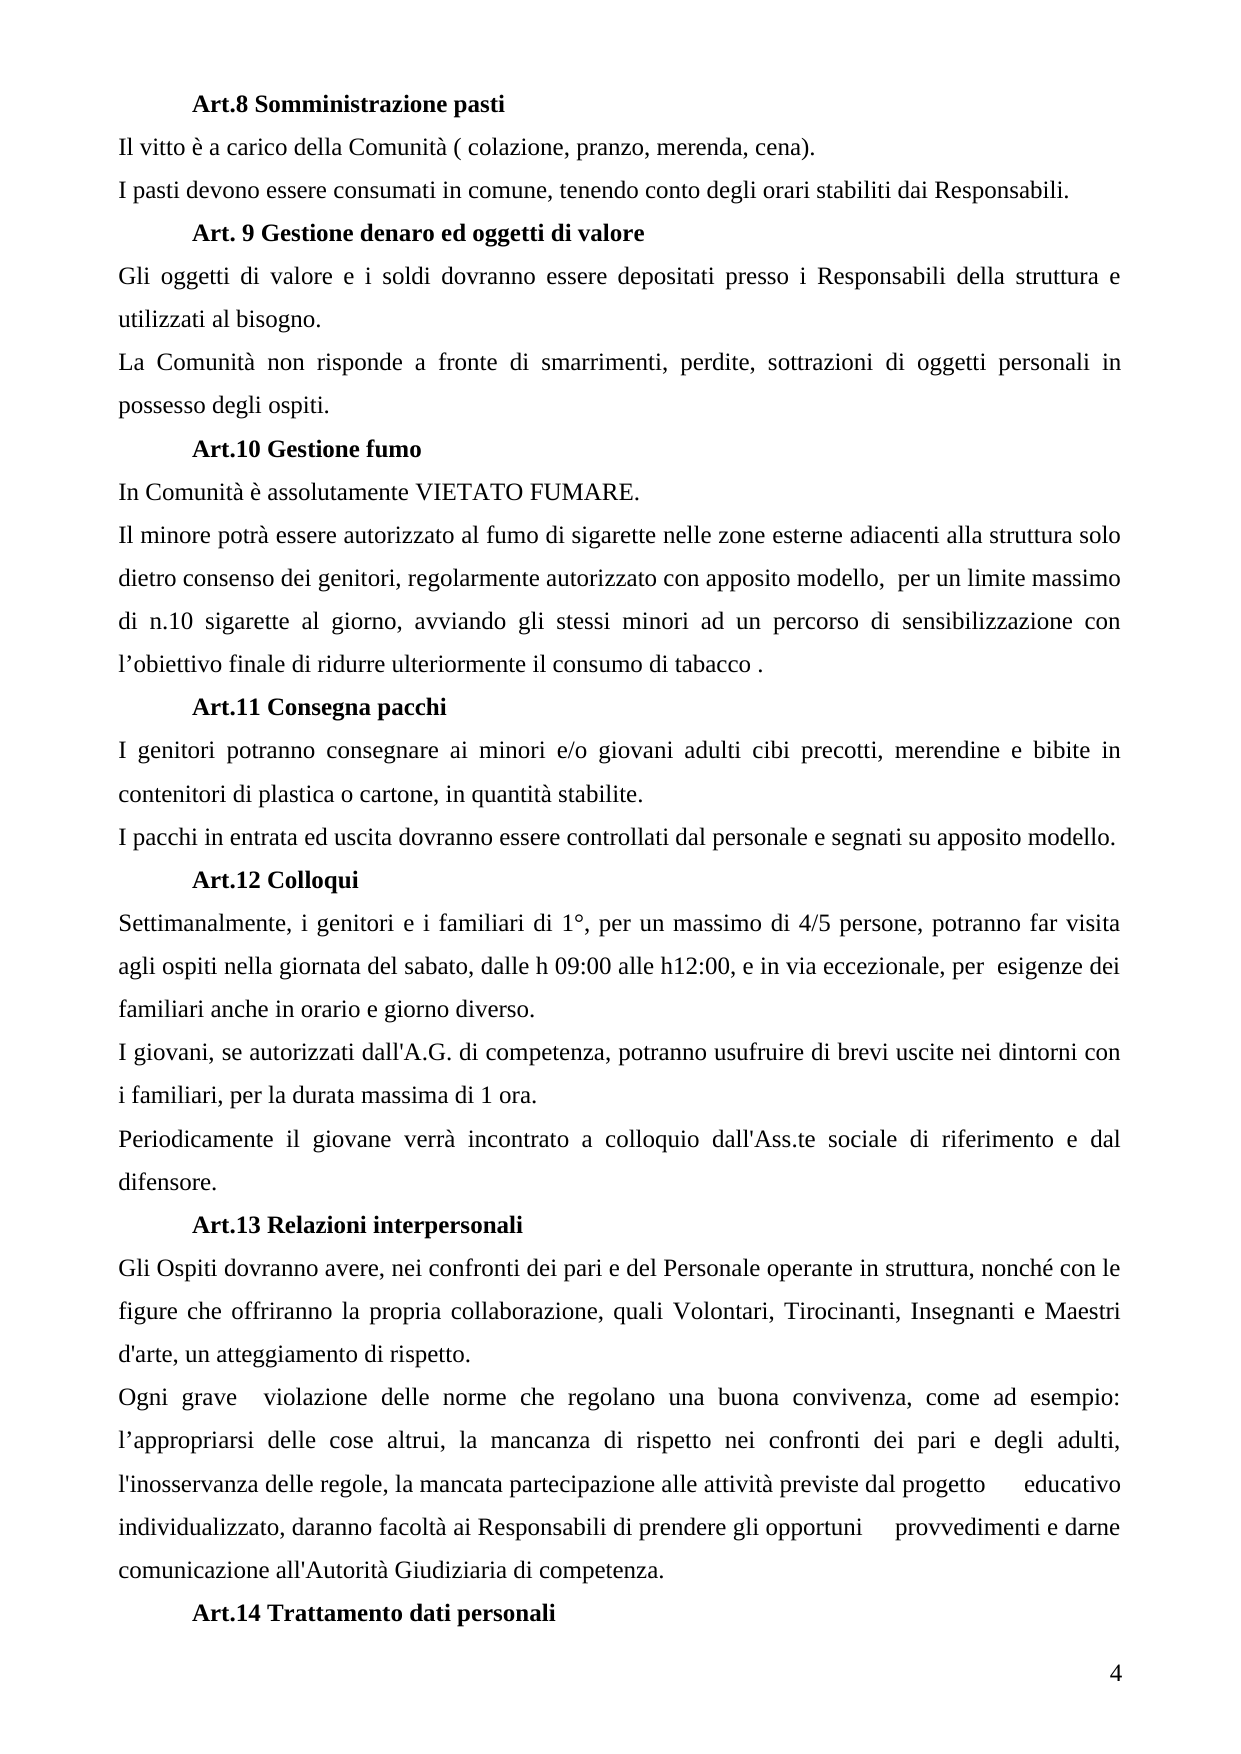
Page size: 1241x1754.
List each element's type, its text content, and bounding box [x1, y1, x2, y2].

text Art.14 Trattamento dati personali [118, 1598, 1122, 1627]
text Art.10 Gestione fumo [118, 434, 1122, 462]
text Periodicamente il giovane verrà incontrato a colloquio dall'Ass.te sociale di riferimento e dal difensore. [118, 1124, 1122, 1196]
text Ogni grave violazione delle norme che regolano una buona convivenza, come ad esempio: l’appropriarsi delle cose altrui, la mancanza di rispetto nei confronti dei pari e degli adulti, l'inosservanza delle regole, la mancata partecipazione alle attività previste dal progetto educativo individualizzato, daranno facoltà ai Responsabili di prendere gli opportuni provvedimenti e darne comunicazione all'Autorità Giudiziaria di competenza. [118, 1382, 1122, 1584]
text In Comunità è assolutamente VIETATO FUMARE. [118, 477, 1122, 506]
text Art.11 Consegna pacchi [118, 692, 1122, 721]
text La Comunità non risponde a fronte di smarrimenti, perdite, sottrazioni di oggetti personali in possesso degli ospiti. [118, 347, 1122, 419]
text I pacchi in entrata ed uscita dovranno essere controllati dal personale e segnati su apposito modello. [118, 822, 1122, 851]
text Gli Ospiti dovranno avere, nei confronti dei pari e del Personale operante in struttura, nonché con le figure che offriranno la propria collaborazione, quali Volontari, Tirocinanti, Insegnanti e Maestri d'arte, un atteggiamento di rispetto. [118, 1253, 1122, 1368]
text Art. 9 Gestione denaro ed oggetti di valore [118, 218, 1122, 247]
text Il minore potrà essere autorizzato al fumo di sigarette nelle zone esterne adiacenti alla struttura solo dietro consenso dei genitori, regolarmente autorizzato con apposito modello, per un limite massimo di n.10 sigarette al giorno, avviando gli stessi minori ad un percorso di sensibilizzazione con l’obiettivo finale di ridurre ulteriormente il consumo di tabacco . [118, 520, 1122, 678]
text Il vitto è a carico della Comunità ( colazione, pranzo, merenda, cena). [118, 132, 1122, 161]
text Settimanalmente, i genitori e i familiari di 1°, per un massimo di 4/5 persone, potranno far visita agli ospiti nella giornata del sabato, dalle h 09:00 alle h12:00, e in via eccezionale, per esigenze dei familiari anche in orario e giorno diverso. [118, 908, 1122, 1023]
text I pasti devono essere consumati in comune, tenendo conto degli orari stabiliti dai Responsabili. [118, 175, 1122, 204]
text Gli oggetti di valore e i soldi dovranno essere depositati presso i Responsabili della struttura e utilizzati al bisogno. [118, 261, 1122, 333]
text Art.13 Relazioni interpersonali [118, 1210, 1122, 1239]
text I genitori potranno consegnare ai minori e/o giovani adulti cibi precotti, merendine e bibite in contenitori di plastica o cartone, in quantità stabilite. [118, 736, 1122, 807]
text Art.8 Somministrazione pasti [118, 89, 1122, 117]
text Art.12 Colloqui [118, 865, 1122, 894]
text I giovani, se autorizzati dall'A.G. di competenza, potranno usufruire di brevi uscite nei dintorni con i familiari, per la durata massima di 1 ora. [118, 1037, 1122, 1109]
